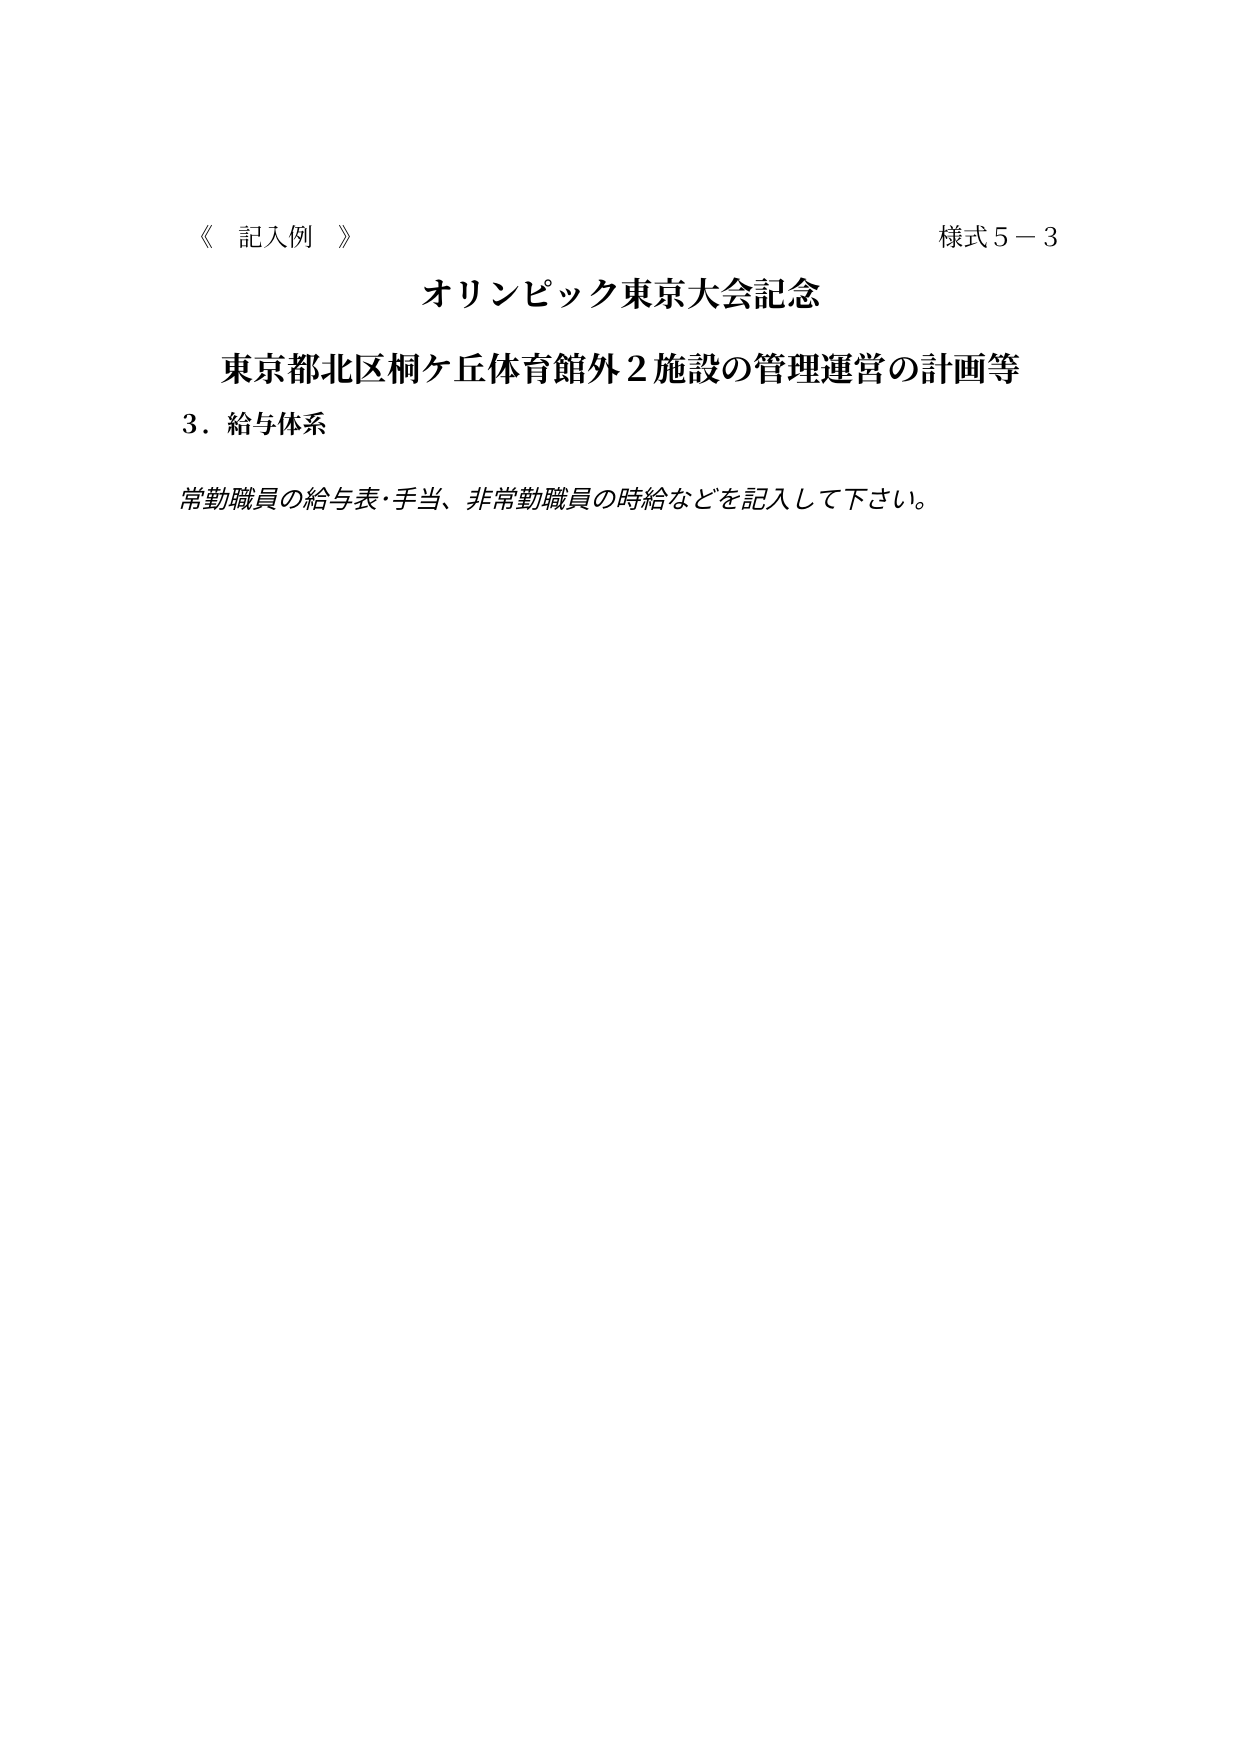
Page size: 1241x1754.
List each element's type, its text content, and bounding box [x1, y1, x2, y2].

text 東京都北区桐ケ丘体育館外２施設の管理運営の計画等 [177, 329, 1063, 404]
text 《 記入例 》 様式５－３ [177, 217, 1063, 254]
text ３．給与体系 [177, 404, 1063, 442]
text 常勤職員の給与表･手当、非常勤職員の時給などを記入して下さい。 [177, 479, 1063, 517]
text オリンピック東京大会記念 [177, 254, 1063, 329]
